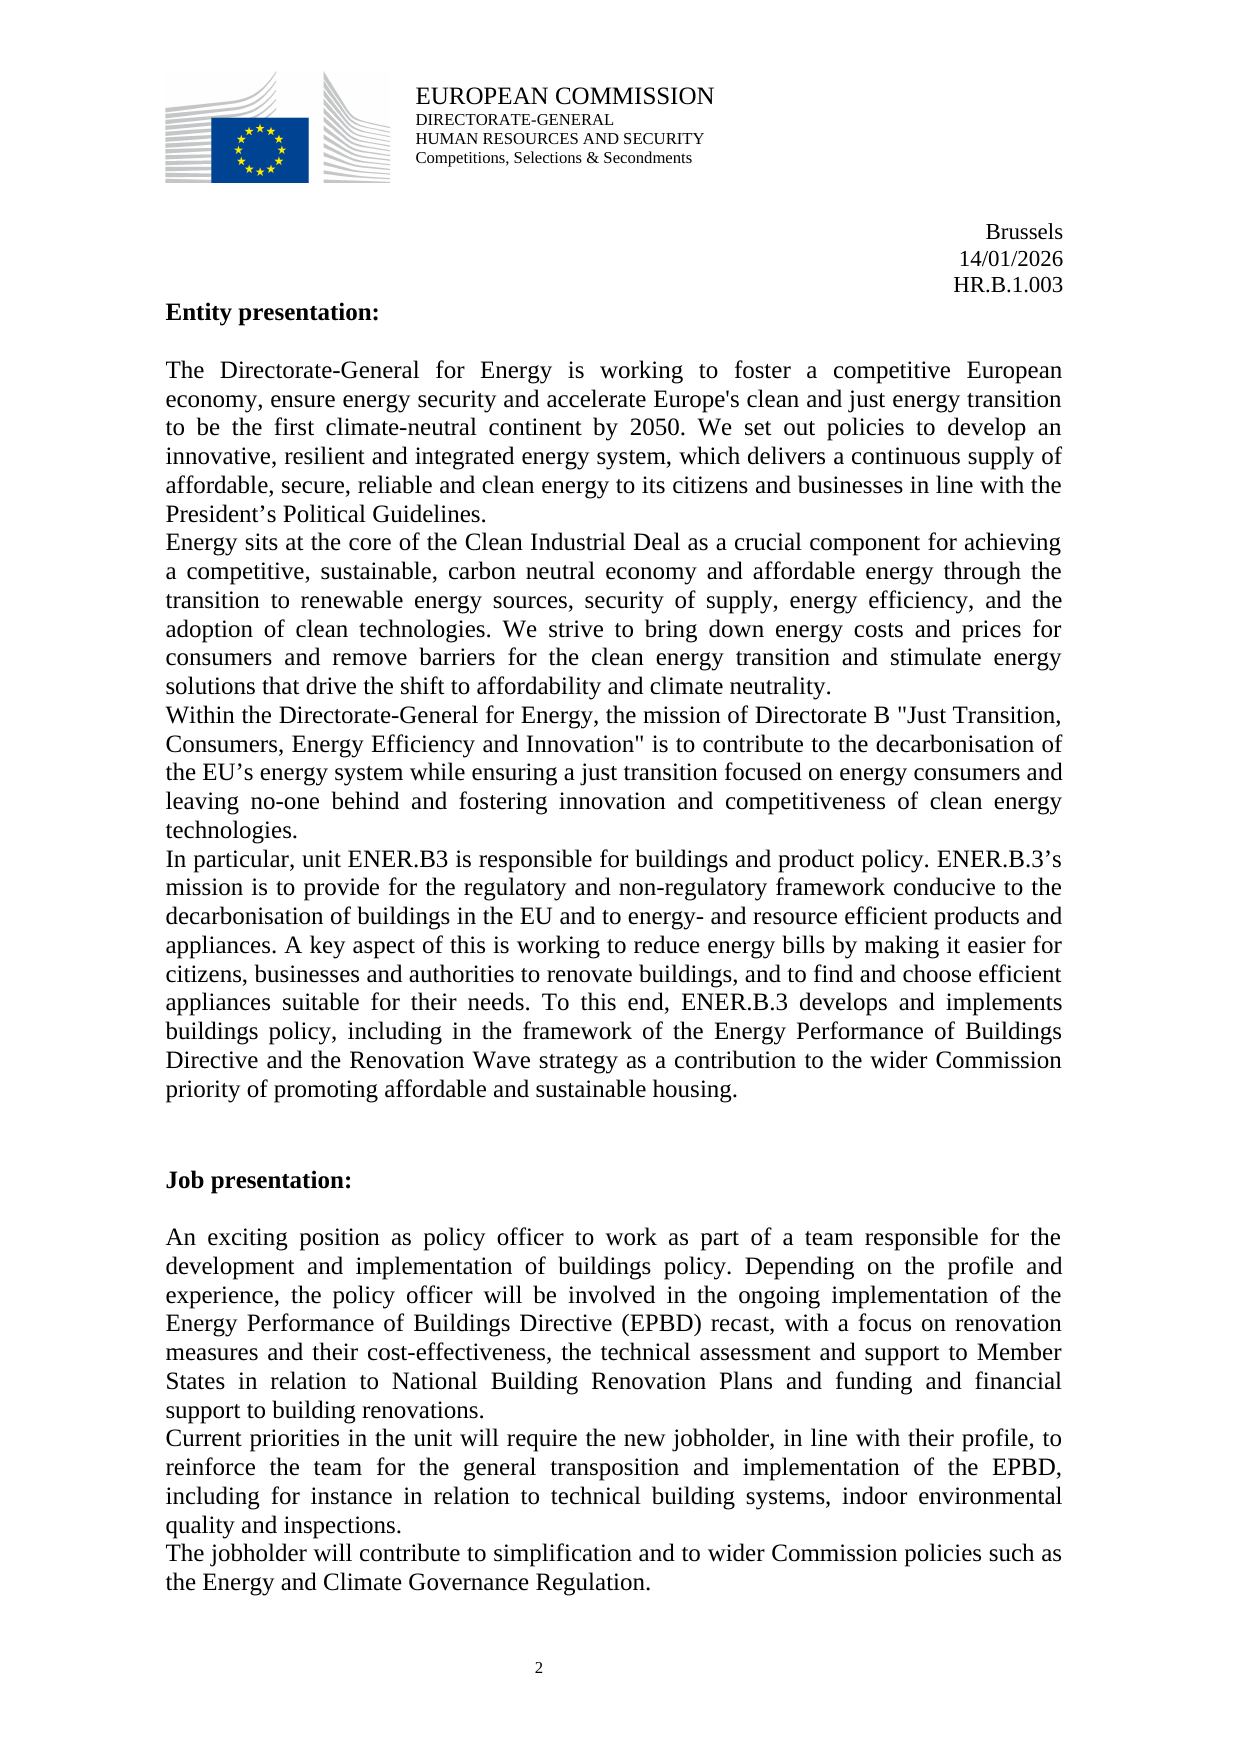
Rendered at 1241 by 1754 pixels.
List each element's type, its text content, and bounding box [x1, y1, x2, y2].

text The jobholder will contribute to simplification and to wider Commission policies such as the Energy and Climate Governance Regulation. [165, 1538, 1063, 1596]
text HR.B.1.003 [165, 271, 1063, 297]
picture [165, 71, 391, 183]
text An exciting position as policy officer to work as part of a team responsible for the development and implementation of buildings policy. Depending on the profile and experience, the policy officer will be involved in the ongoing implementation of the Energy Performance of Buildings Directive (EPBD) recast, with a focus on renovation measures and their cost-effectiveness, the technical assessment and support to Member States in relation to National Building Renovation Plans and funding and financial support to building renovations. [165, 1222, 1063, 1423]
text Entity presentation: [165, 297, 1063, 326]
text 14/01/2026 [165, 245, 1063, 271]
text Within the Directorate-General for Energy, the mission of Directorate B "Just Transition, Consumers, Energy Efficiency and Innovation" is to contribute to the decarbonisation of the EU’s energy system while ensuring a just transition focused on energy consumers and leaving no-one behind and fostering innovation and competitiveness of clean energy technologies. [165, 700, 1063, 844]
text The Directorate-General for Energy is working to foster a competitive European economy, ensure energy security and accelerate Europe's clean and just energy transition to be the first climate-neutral continent by 2050. We set out policies to develop an innovative, resilient and integrated energy system, which delivers a continuous supply of affordable, secure, reliable and clean energy to its citizens and businesses in line with the President’s Political Guidelines. [165, 355, 1063, 527]
text In particular, unit ENER.B3 is responsible for buildings and product policy. ENER.B.3’s mission is to provide for the regulatory and non-regulatory framework conducive to the decarbonisation of buildings in the EU and to energy- and resource efficient products and appliances. A key aspect of this is working to reduce energy bills by making it easier for citizens, businesses and authorities to renovate buildings, and to find and choose efficient appliances suitable for their needs. To this end, ENER.B.3 develops and implements buildings policy, including in the framework of the Energy Performance of Buildings Directive and the Renovation Wave strategy as a contribution to the wider Commission priority of promoting affordable and sustainable housing. [165, 844, 1063, 1102]
text Energy sits at the core of the Clean Industrial Deal as a crucial component for achieving a competitive, sustainable, carbon neutral economy and affordable energy through the transition to renewable energy sources, security of supply, energy efficiency, and the adoption of clean technologies. We strive to bring down energy costs and prices for consumers and remove barriers for the clean energy transition and stimulate energy solutions that drive the shift to affordability and climate neutrality. [165, 527, 1063, 700]
text Brussels [165, 134, 1063, 245]
text Job presentation: [165, 1165, 1063, 1193]
text Current priorities in the unit will require the new jobholder, in line with their profile, to reinforce the team for the general transposition and implementation of the EPBD, including for instance in relation to technical building systems, indoor environmental quality and inspections. [165, 1423, 1063, 1538]
